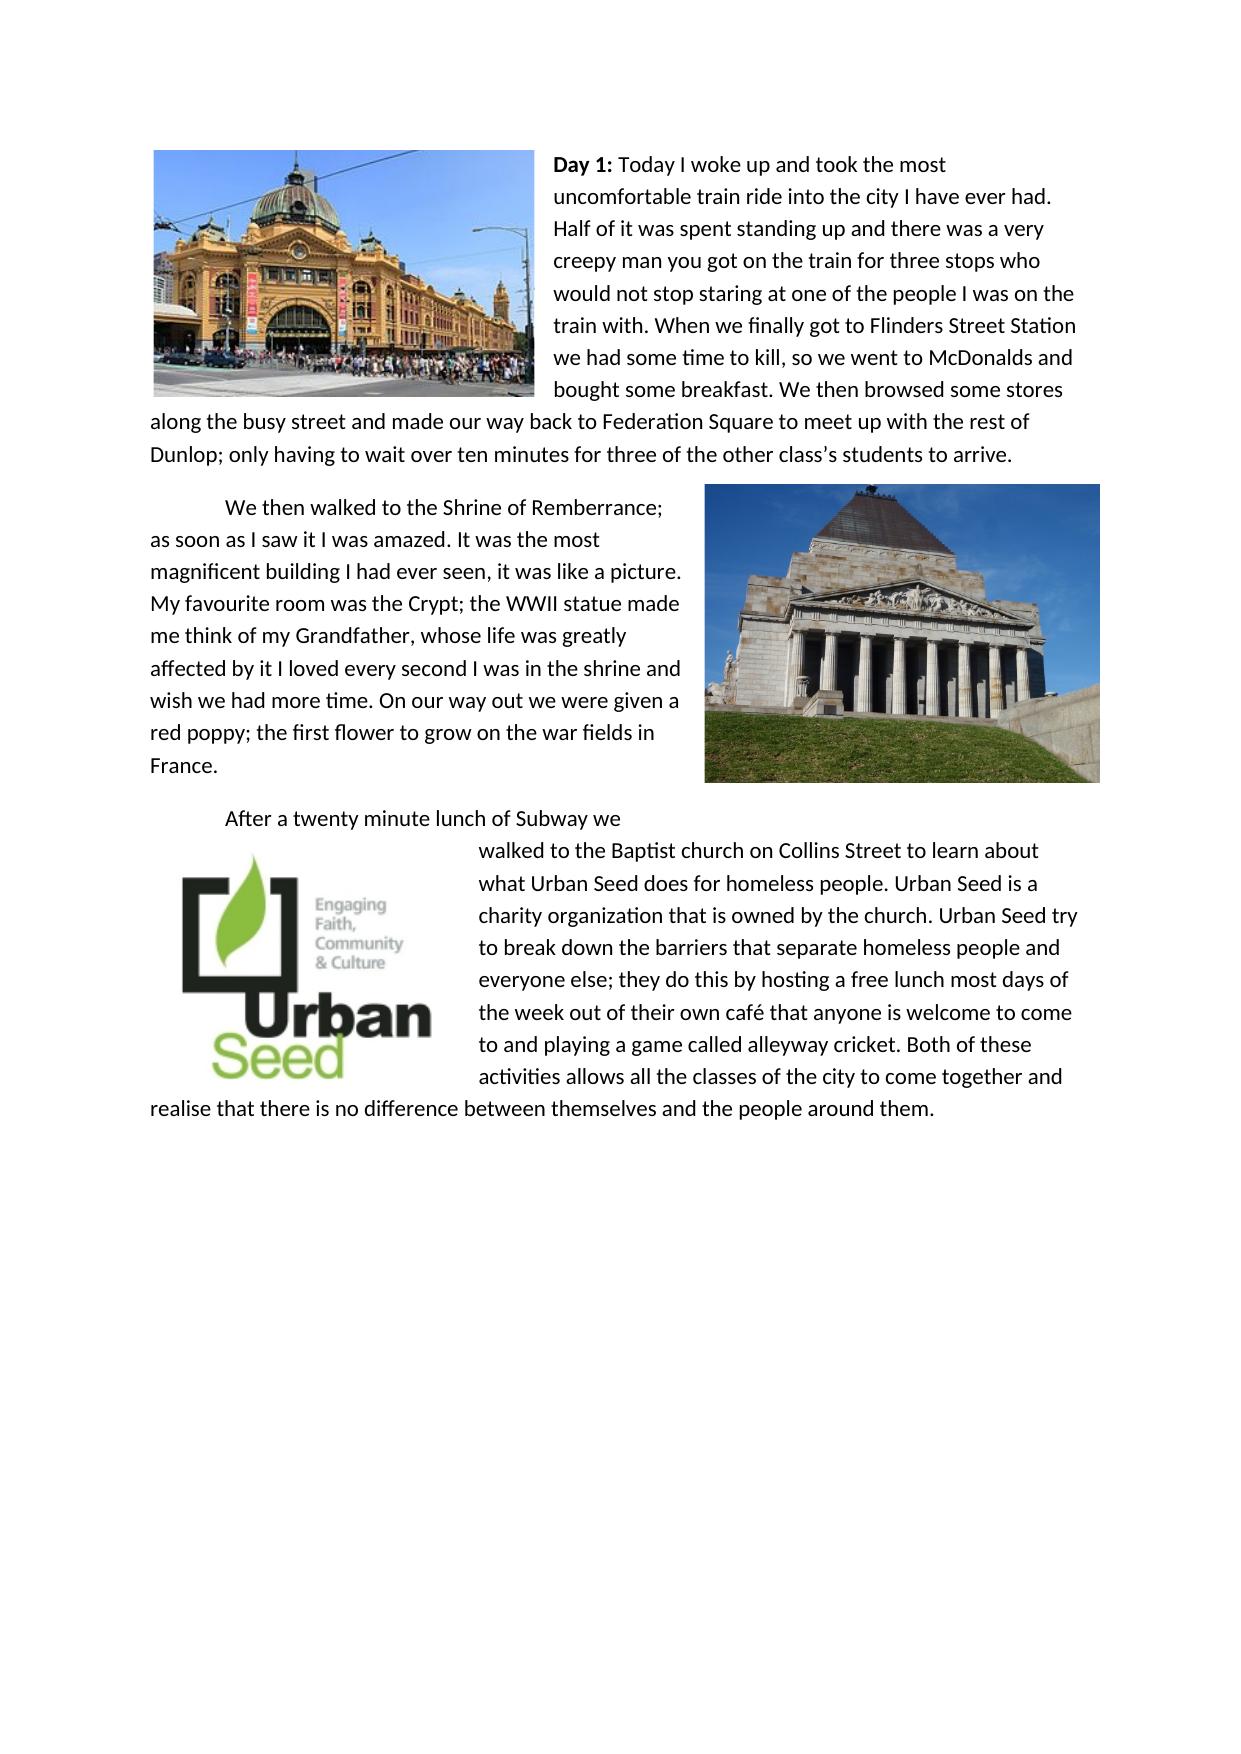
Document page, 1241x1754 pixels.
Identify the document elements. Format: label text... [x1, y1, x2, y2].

picture [150, 150, 534, 393]
picture [703, 484, 1100, 782]
picture [150, 840, 460, 1077]
text We then walked to the Shrine of Remberrance; as soon as I saw it I was amazed. It was the most magnificent building I had ever seen, it was like a picture. My favourite room was the Crypt; the WWII statue made me think of my Grandfather, whose life was greatly affected by it I loved every second I was in the shrine and wish we had more time. On our way out we were given a red poppy; the first flower to grow on the war fields in France. [150, 493, 703, 779]
text After a twenty minute lunch of Subway we walked to the Baptist church on Collins Street to learn about what Urban Seed does for homeless people. Urban Seed is a charity organization that is owned by the church. Urban Seed try to break down the barriers that separate homeless people and everyone else; they do this by hosting a free lunch most days of the week out of their own café that anyone is welcome to come to and playing a game called alleyway cricket. Both of these activities allows all the classes of the city to come together and realise that there is no difference between themselves and the people around them. [150, 804, 1090, 1122]
